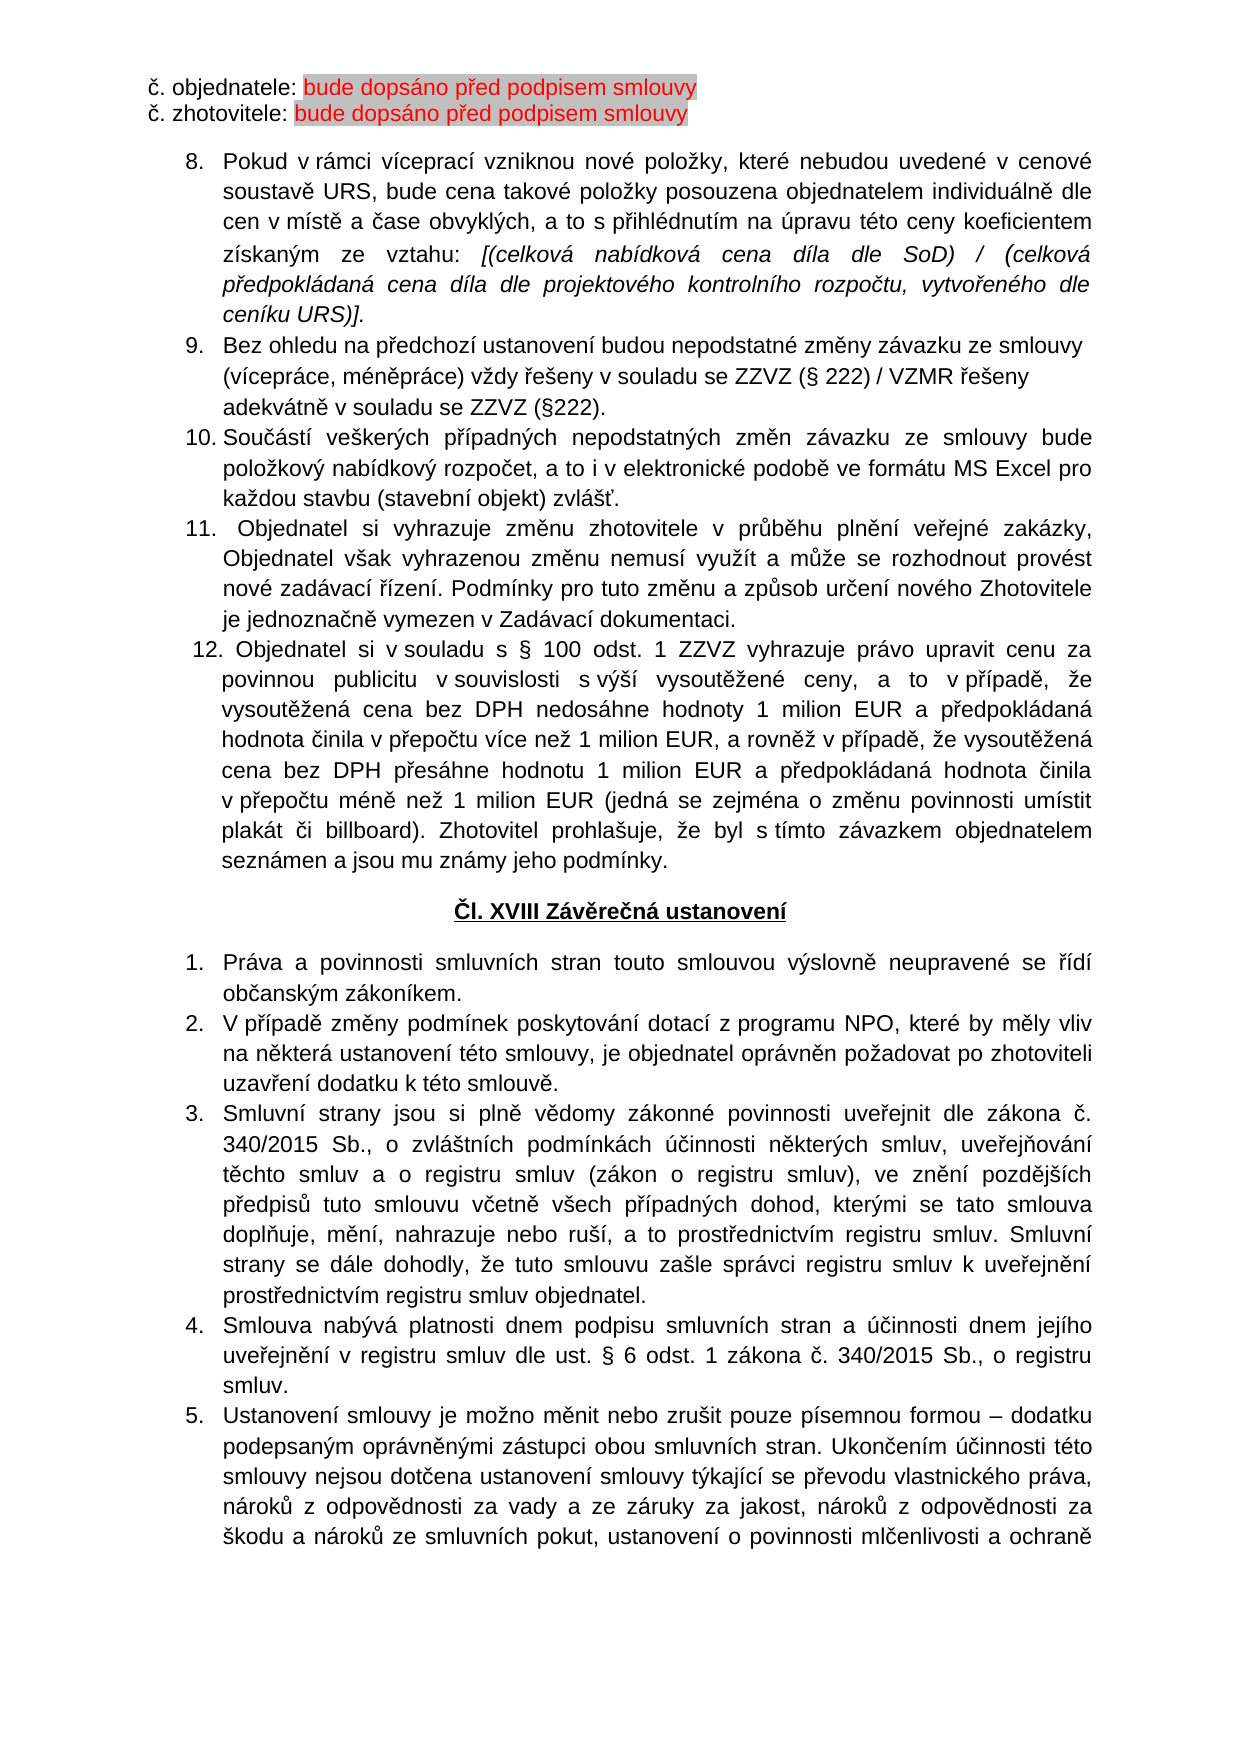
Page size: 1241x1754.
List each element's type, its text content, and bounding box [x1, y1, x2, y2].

list V případě změny podmínek poskytování dotací z programu NPO, které by měly vliv na některá ustanovení této smlouvy, je objednatel oprávněn požadovat po zhotoviteli uzavření dodatku k této smlouvě. [185, 1010, 1093, 1096]
text Čl. XVIII Závěrečná ustanovení [148, 898, 1093, 924]
list Bez ohledu na předchozí ustanovení budou nepodstatné změny závazku ze smlouvy (vícepráce, méněpráce) vždy řešeny v souladu se ZZVZ (§ 222) / VZMR řešeny adekvátně v souladu se ZZVZ (§222). [185, 332, 1093, 420]
list Práva a povinnosti smluvních stran touto smlouvou výslovně neupravené se řídí občanským zákoníkem. [185, 949, 1093, 1006]
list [185, 1402, 1093, 1549]
list 12. Objednatel si v souladu s § 100 odst. 1 ZZVZ vyhrazuje právo upravit cenu za povinnou publicitu v souvislosti s výší vysoutěžené ceny, a to v případě, že vysoutěžená cena bez DPH nedosáhne hodnoty 1 milion EUR a předpokládaná hodnota činila v přepočtu více než 1 milion EUR, a rovněž v případě, že vysoutěžená cena bez DPH přesáhne hodnotu 1 milion EUR a předpokládaná hodnota činila v přepočtu méně než 1 milion EUR (jedná se zejména o změnu povinnosti umístit plakát či billboard). Zhotovitel prohlašuje, že byl s tímto závazkem objednatelem seznámen a jsou mu známy jeho podmínky. [192, 636, 1093, 873]
list Smluvní strany jsou si plně vědomy zákonné povinnosti uveřejnit dle zákona č. 340/2015 Sb., o zvláštních podmínkách účinnosti některých smluv, uveřejňování těchto smluv a o registru smluv (zákon o registru smluv), ve znění pozdějších předpisů tuto smlouvu včetně všech případných dohod, kterými se tato smlouva doplňuje, mění, nahrazuje nebo ruší, a to prostřednictvím registru smluv. Smluvní strany se dále dohodly, že tuto smlouvu zašle správci registru smluv k uveřejnění prostřednictvím registru smluv objednatel. [185, 1100, 1093, 1308]
list Smlouva nabývá platnosti dnem podpisu smluvních stran a účinnosti dnem jejího uveřejnění v registru smluv dle ust. § 6 odst. 1 zákona č. 340/2015 Sb., o registru smluv. [185, 1312, 1093, 1398]
list Součástí veškerých případných nepodstatných změn závazku ze smlouvy bude položkový nabídkový rozpočet, a to i v elektronické podobě ve formátu MS Excel pro každou stavbu (stavební objekt) zvlášť. [185, 424, 1093, 511]
list Objednatel si vyhrazuje změnu zhotovitele v průběhu plnění veřejné zakázky, Objednatel však vyhrazenou změnu nemusí využít a může se rozhodnout provést nové zadávací řízení. Podmínky pro tuto změnu a způsob určení nového Zhotovitele je jednoznačně vymezen v Zadávací dokumentaci. [185, 515, 1093, 632]
list Pokud v rámci víceprací vzniknou nové položky, které nebudou uvedené v cenové soustavě URS, bude cena takové položky posouzena objednatelem individuálně dle cen v místě a čase obvyklých, a to s přihlédnutím na úpravu této ceny koeficientem získaným ze vztahu: [(celková nabídková cena díla dle SoD) / (celková předpokládaná cena díla dle projektového kontrolního rozpočtu, vytvořeného dle ceníku URS)]. [185, 148, 1093, 328]
